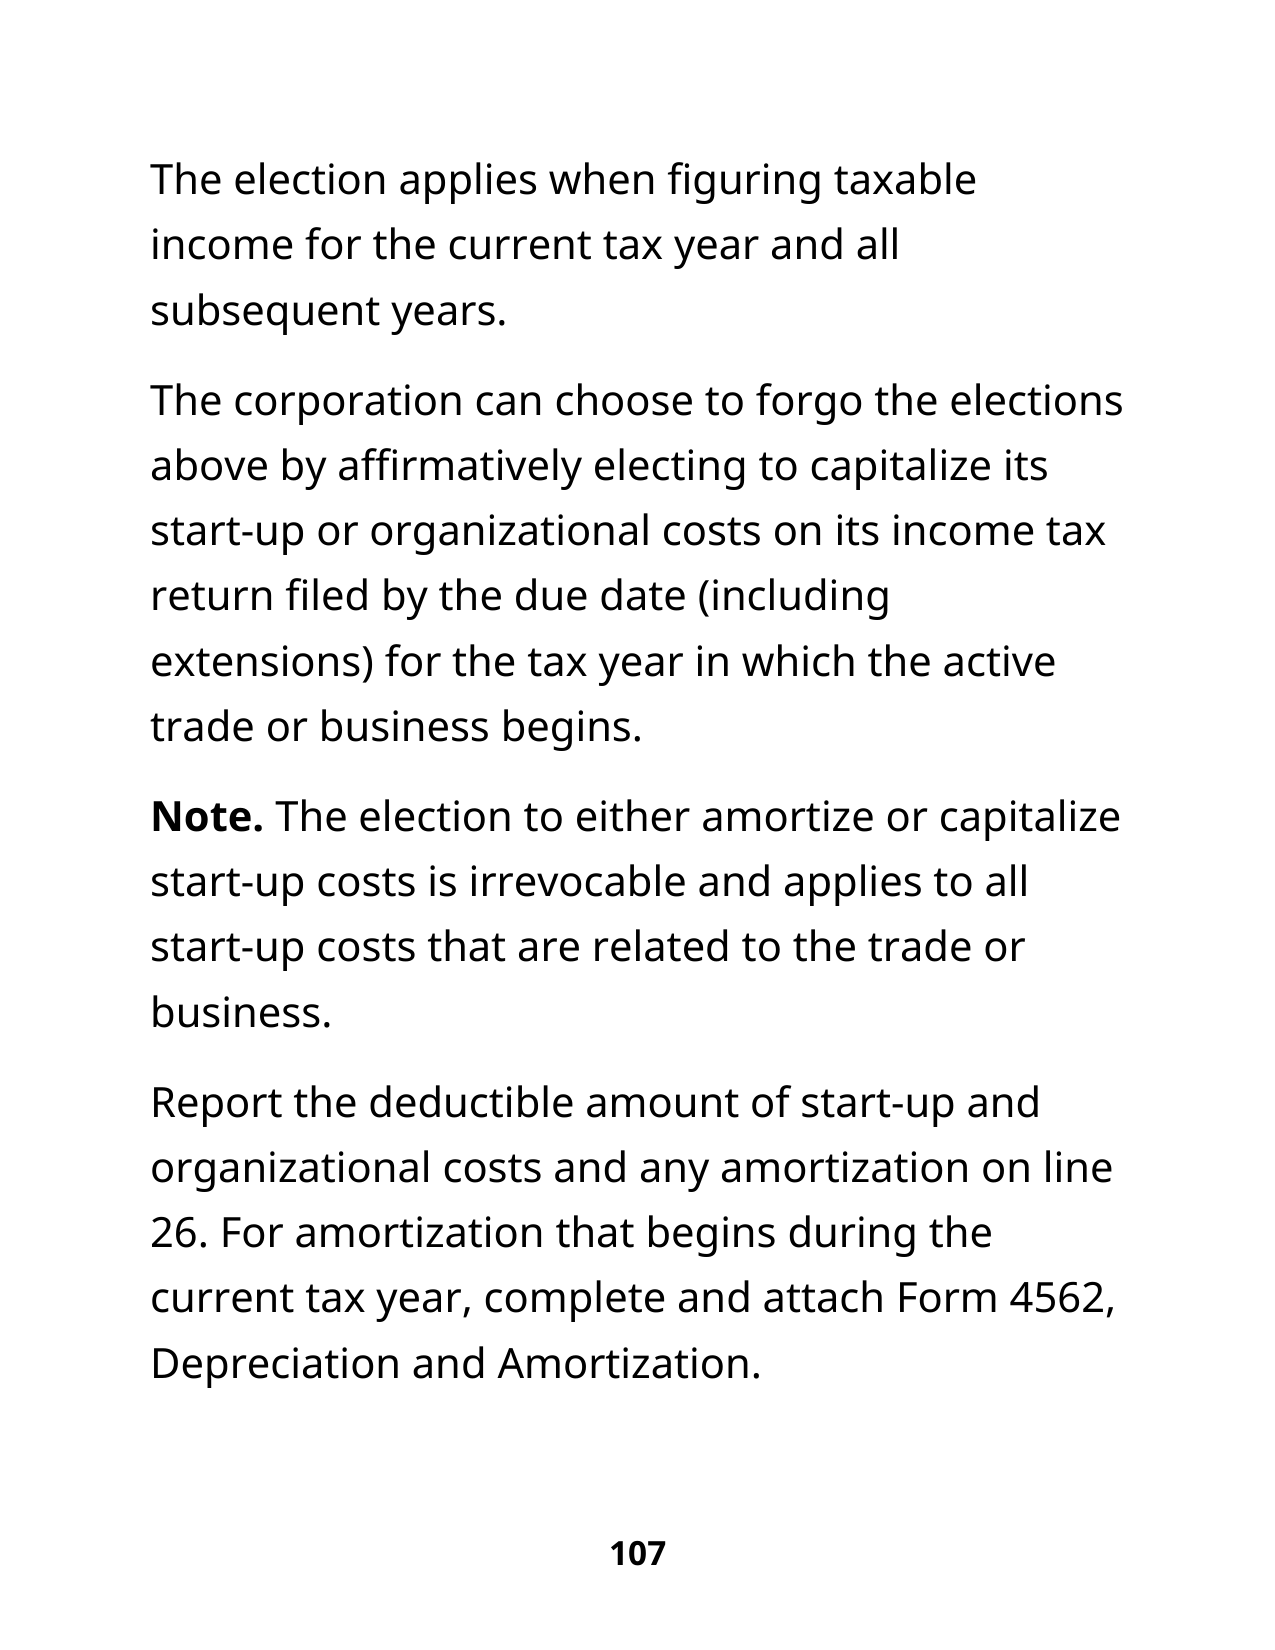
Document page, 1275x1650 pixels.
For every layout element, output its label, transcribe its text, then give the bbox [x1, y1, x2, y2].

text The corporation can choose to forgo the elections above by affirmatively electing to capitalize its start-up or organizational costs on its income tax return filed by the due date (including extensions) for the tax year in which the active trade or business begins. [150, 371, 1125, 753]
text Note. The election to either amortize or capitalize start-up costs is irrevocable and applies to all start-up costs that are related to the trade or business. [150, 787, 1125, 1039]
text Report the deductible amount of start-up and organizational costs and any amortization on line 26. For amortization that begins during the current tax year, complete and attach Form 4562, Depreciation and Amortization. [150, 1073, 1125, 1390]
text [150, 150, 1125, 337]
